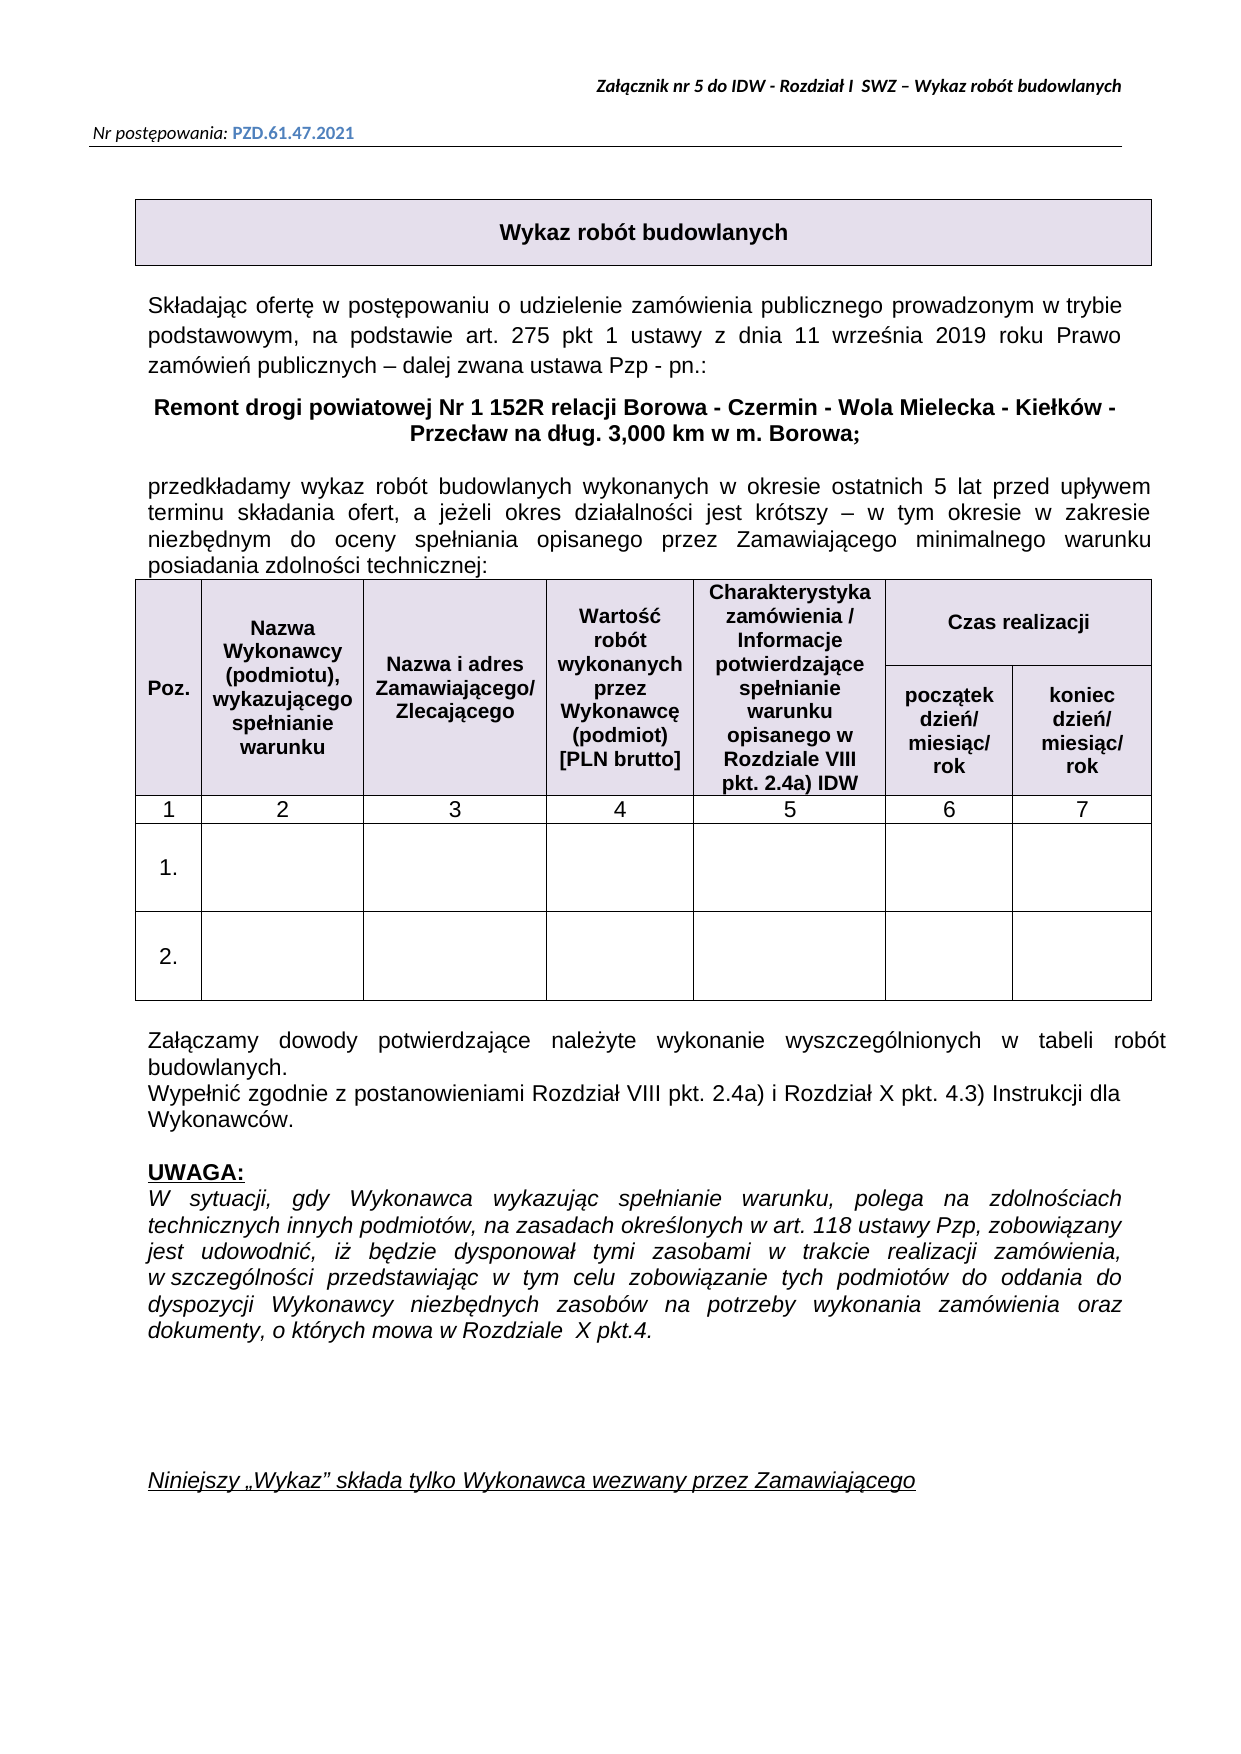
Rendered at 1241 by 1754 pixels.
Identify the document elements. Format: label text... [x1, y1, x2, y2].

table_cell 6 [886, 796, 1012, 822]
table_cell [886, 824, 1012, 911]
table_cell [547, 912, 693, 1000]
text Niniejszy „Wykaz” składa tylko Wykonawca wezwany przez Zamawiającego [148, 1458, 1122, 1493]
table_cell początek dzień/ miesiąc/ rok [886, 666, 1012, 795]
table_header Poz. [136, 580, 201, 795]
table_cell [886, 912, 1012, 1000]
table_cell 4 [547, 796, 693, 822]
table_cell 1. [136, 824, 201, 911]
table_cell 1 [136, 796, 201, 822]
text Składając ofertę w postępowaniu o udzielenie zamówienia publicznego prowadzonym w trybie podstawowym, na podstawie art. 275 pkt 1 ustawy z dnia 11 września 2019 roku Prawo zamówień publicznych – dalej zwana ustawa Pzp - pn.: [148, 292, 1122, 378]
table_cell [1013, 824, 1151, 911]
table_cell 2. [136, 912, 201, 1000]
table_header Czas realizacji [886, 580, 1151, 665]
table_cell [364, 912, 546, 1000]
table_cell koniec dzień/ miesiąc/ rok [1013, 666, 1151, 795]
table_cell [547, 824, 693, 911]
table_cell 3 [364, 796, 546, 822]
table_cell [202, 912, 363, 1000]
table_cell 7 [1013, 796, 1151, 822]
table_cell [1013, 912, 1151, 1000]
table_cell [694, 824, 885, 911]
table_header Nazwa Wykonawcy (podmiotu), wykazującego spełnianie warunku [202, 580, 363, 795]
text Remont drogi powiatowej Nr 1 152R relacji Borowa - Czermin - Wola Mielecka - Kiełków - Przecław na dług. 3,000 km w m. Borowa; [148, 394, 1122, 447]
text przedkładamy wykaz robót budowlanych wykonanych w okresie ostatnich 5 lat przed upływem terminu składania ofert, a jeżeli okres działalności jest krótszy – w tym okresie w zakresie niezbędnym do oceny spełniania opisanego przez Zamawiającego minimalnego warunku posiadania zdolności technicznej: [148, 473, 1152, 578]
text UWAGA: [148, 1159, 1122, 1185]
table_cell 2 [202, 796, 363, 822]
table_header Wykaz robót budowlanych [136, 200, 1151, 265]
table_header Nazwa i adres Zamawiającego/ Zlecającego [364, 580, 546, 795]
table_header Wartość robót wykonanych przez Wykonawcę (podmiot) [PLN brutto] [547, 580, 693, 795]
table_cell [364, 824, 546, 911]
text W sytuacji, gdy Wykonawca wykazując spełnianie warunku, polega na zdolnościach technicznych innych podmiotów, na zasadach określonych w art. 118 ustawy Pzp, zobowiązany jest udowodnić, iż będzie dysponował tymi zasobami w trakcie realizacji zamówienia, w szczególności przedstawiając w tym celu zobowiązanie tych podmiotów do oddania do dyspozycji Wykonawcy niezbędnych zasobów na potrzeby wykonania zamówienia oraz dokumenty, o których mowa w Rozdziale X pkt.4. [148, 1185, 1122, 1343]
text Wypełnić zgodnie z postanowieniami Rozdział VIII pkt. 2.4a) i Rozdział X pkt. 4.3) Instrukcji dla Wykonawców. [148, 1080, 1122, 1133]
table_header Charakterystyka zamówienia / Informacje potwierdzające spełnianie warunku opisanego w Rozdziale VIII pkt. 2.4a) IDW [694, 580, 885, 795]
table_cell [694, 912, 885, 1000]
text Załączamy dowody potwierdzające należyte wykonanie wyszczególnionych w tabeli robót budowlanych. [148, 1027, 1167, 1080]
table_cell [202, 824, 363, 911]
table_cell 5 [694, 796, 885, 822]
